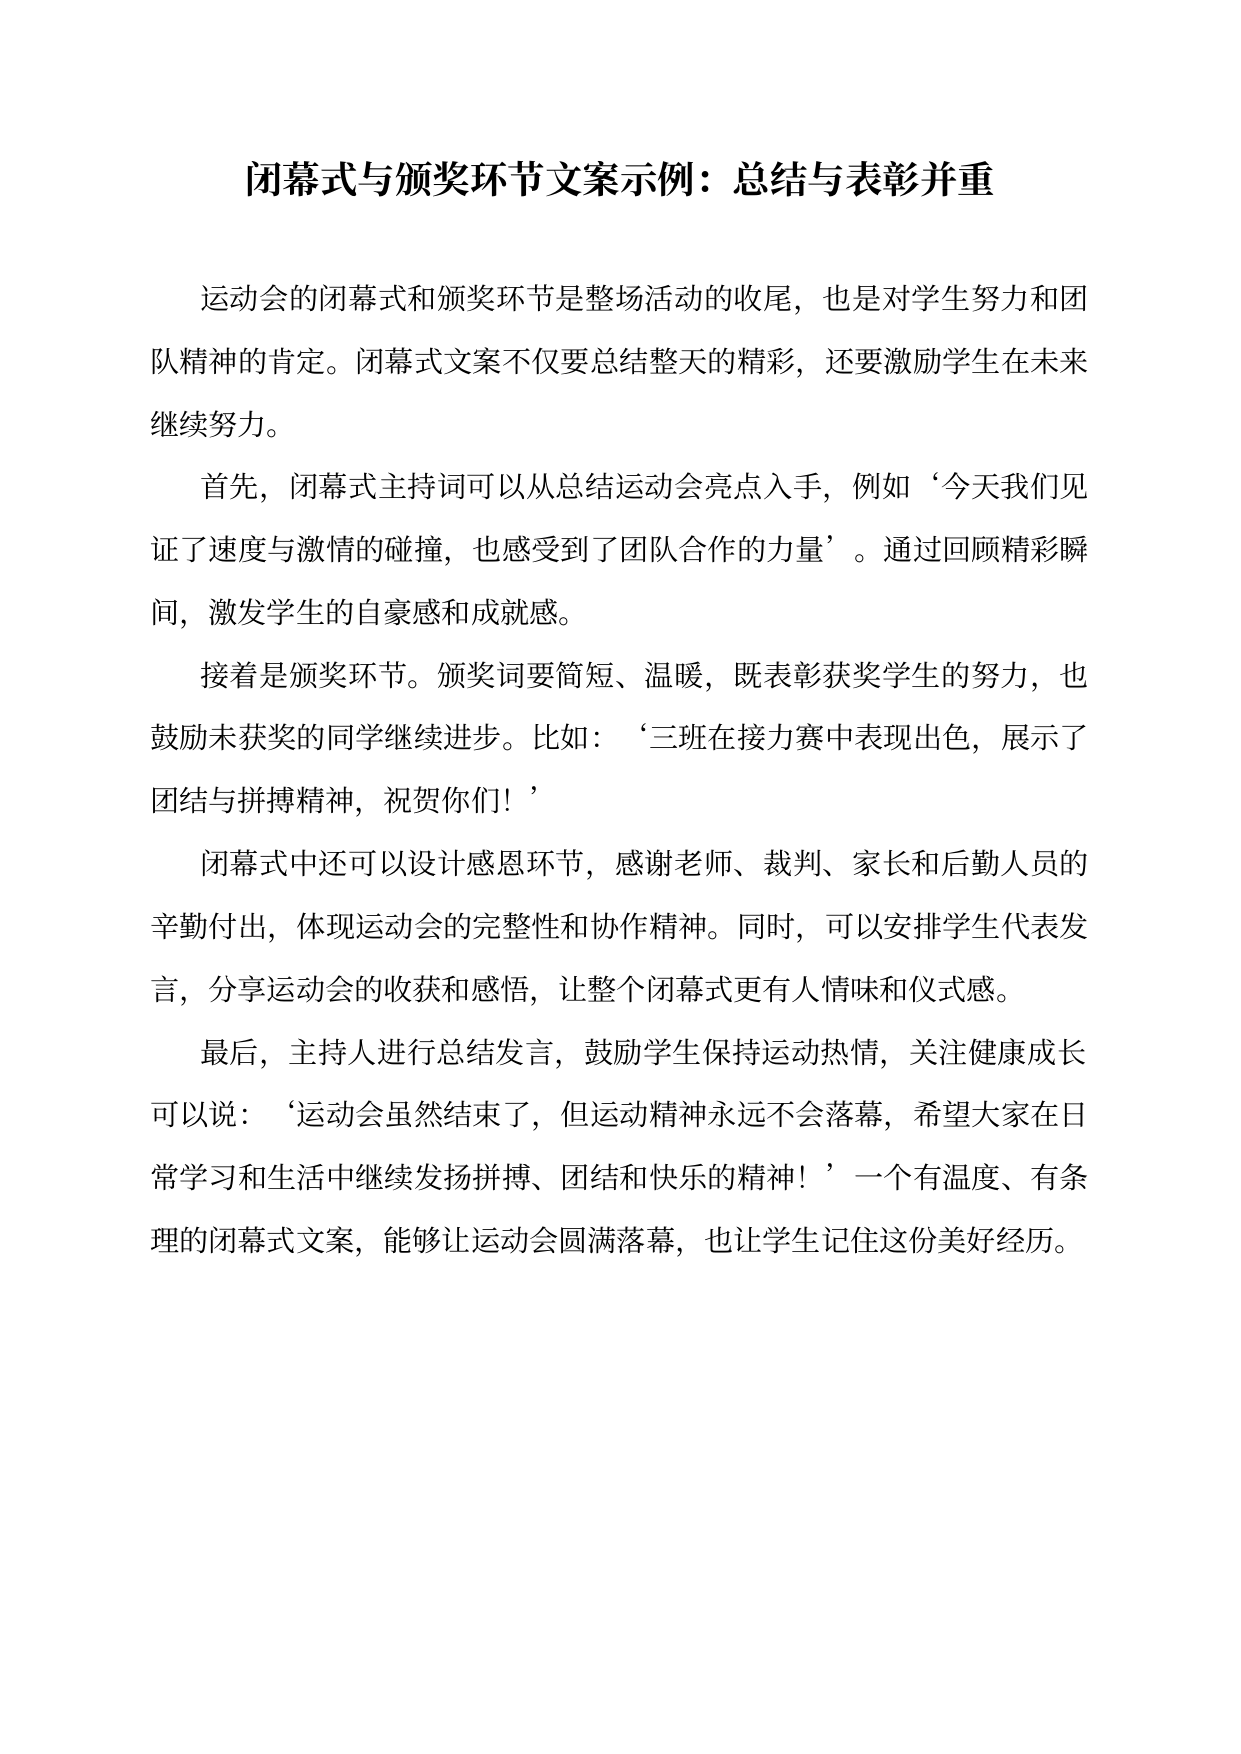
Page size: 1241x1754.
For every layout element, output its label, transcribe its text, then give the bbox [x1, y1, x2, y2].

text 首先，闭幕式主持词可以从总结运动会亮点入手，例如‘今天我们见证了速度与激情的碰撞，也感受到了团队合作的力量’。通过回顾精彩瞬间，激发学生的自豪感和成就感。 [150, 464, 1090, 632]
text 运动会的闭幕式和颁奖环节是整场活动的收尾，也是对学生努力和团队精神的肯定。闭幕式文案不仅要总结整天的精彩，还要激励学生在未来继续努力。 [150, 276, 1090, 443]
text 最后，主持人进行总结发言，鼓励学生保持运动热情，关注健康成长。可以说：‘运动会虽然结束了，但运动精神永远不会落幕，希望大家在日常学习和生活中继续发扬拼搏、团结和快乐的精神！’一个有温度、有条理的闭幕式文案，能够让运动会圆满落幕，也让学生记住这份美好经历。 [150, 1029, 1090, 1260]
subtitle 闭幕式与颁奖环节文案示例：总结与表彰并重 [150, 150, 1090, 204]
text 接着是颁奖环节。颁奖词要简短、温暖，既表彰获奖学生的努力，也鼓励未获奖的同学继续进步。比如：‘三班在接力赛中表现出色，展示了团结与拼搏精神，祝贺你们！’ [150, 653, 1090, 820]
text 闭幕式中还可以设计感恩环节，感谢老师、裁判、家长和后勤人员的辛勤付出，体现运动会的完整性和协作精神。同时，可以安排学生代表发言，分享运动会的收获和感悟，让整个闭幕式更有人情味和仪式感。 [150, 841, 1090, 1008]
